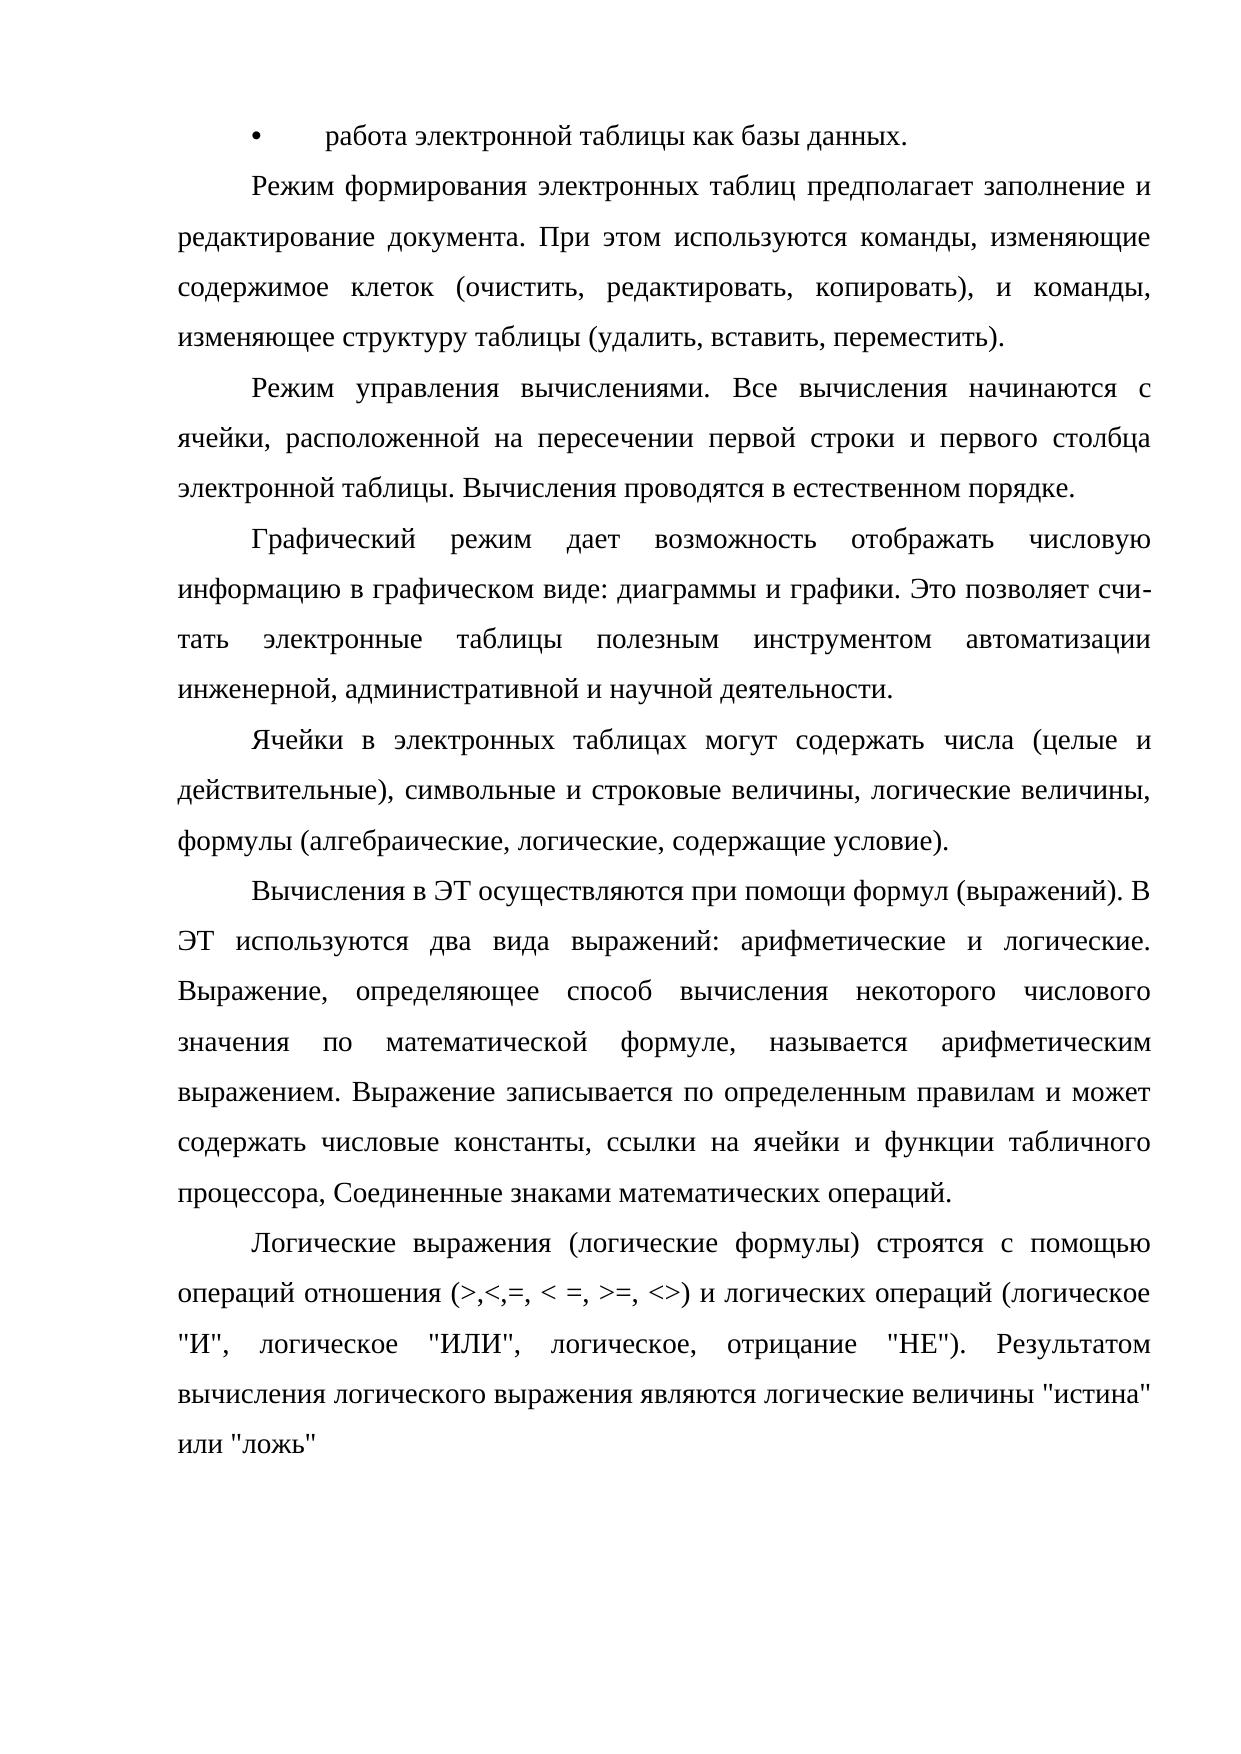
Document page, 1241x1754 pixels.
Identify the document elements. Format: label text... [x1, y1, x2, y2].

text Режим формирования электронных таблиц предполагает заполнение и редактирование документа. При этом используются команды, изменяющие содержимое клеток (очистить, редактировать, копировать), и команды, изменяющее структуру таблицы (удалить, вставить, переместить). [177, 168, 1152, 353]
text Логические выражения (логические формулы) строятся с помощью операций отношения (>,<,=, < =, >=, <>) и логических операций (логическое "И", логическое "ИЛИ", логическое, отрицание "НЕ"). Результатом вычисления логического выражения являются логические величины "истина" или "ложь" [177, 1225, 1152, 1460]
text Вычисления в ЭТ осуществляются при помощи формул (выражений). В ЭТ используются два вида выражений: арифметические и логические. Выражение, определяющее способ вычисления некоторого числового значения по математической формуле, называется арифметическим выражением. Выражение записывается по определенным правилам и может содержать числовые константы, ссылки на ячейки и функции табличного процессора, Соединенные знаками математических операций. [177, 873, 1152, 1208]
text Режим управления вычислениями. Все вычисления начинаются с ячейки, расположенной на пересечении первой строки и первого столбца электронной таблицы. Вычисления проводятся в естественном порядке. [177, 370, 1152, 504]
text Ячейки в электронных таблицах могут содержать числа (целые и действительные), символьные и строковые величины, логические величины, формулы (алгебраические, логические, содержащие условие). [177, 722, 1152, 856]
list работа электронной таблицы как базы данных. [177, 118, 1152, 152]
text Графический режим дает возможность отображать числовую информацию в графическом виде: диаграммы и графики. Это позволяет считать электронные таблицы полезным инструментом автоматизации инженерной, административной и научной деятельности. [177, 521, 1152, 705]
